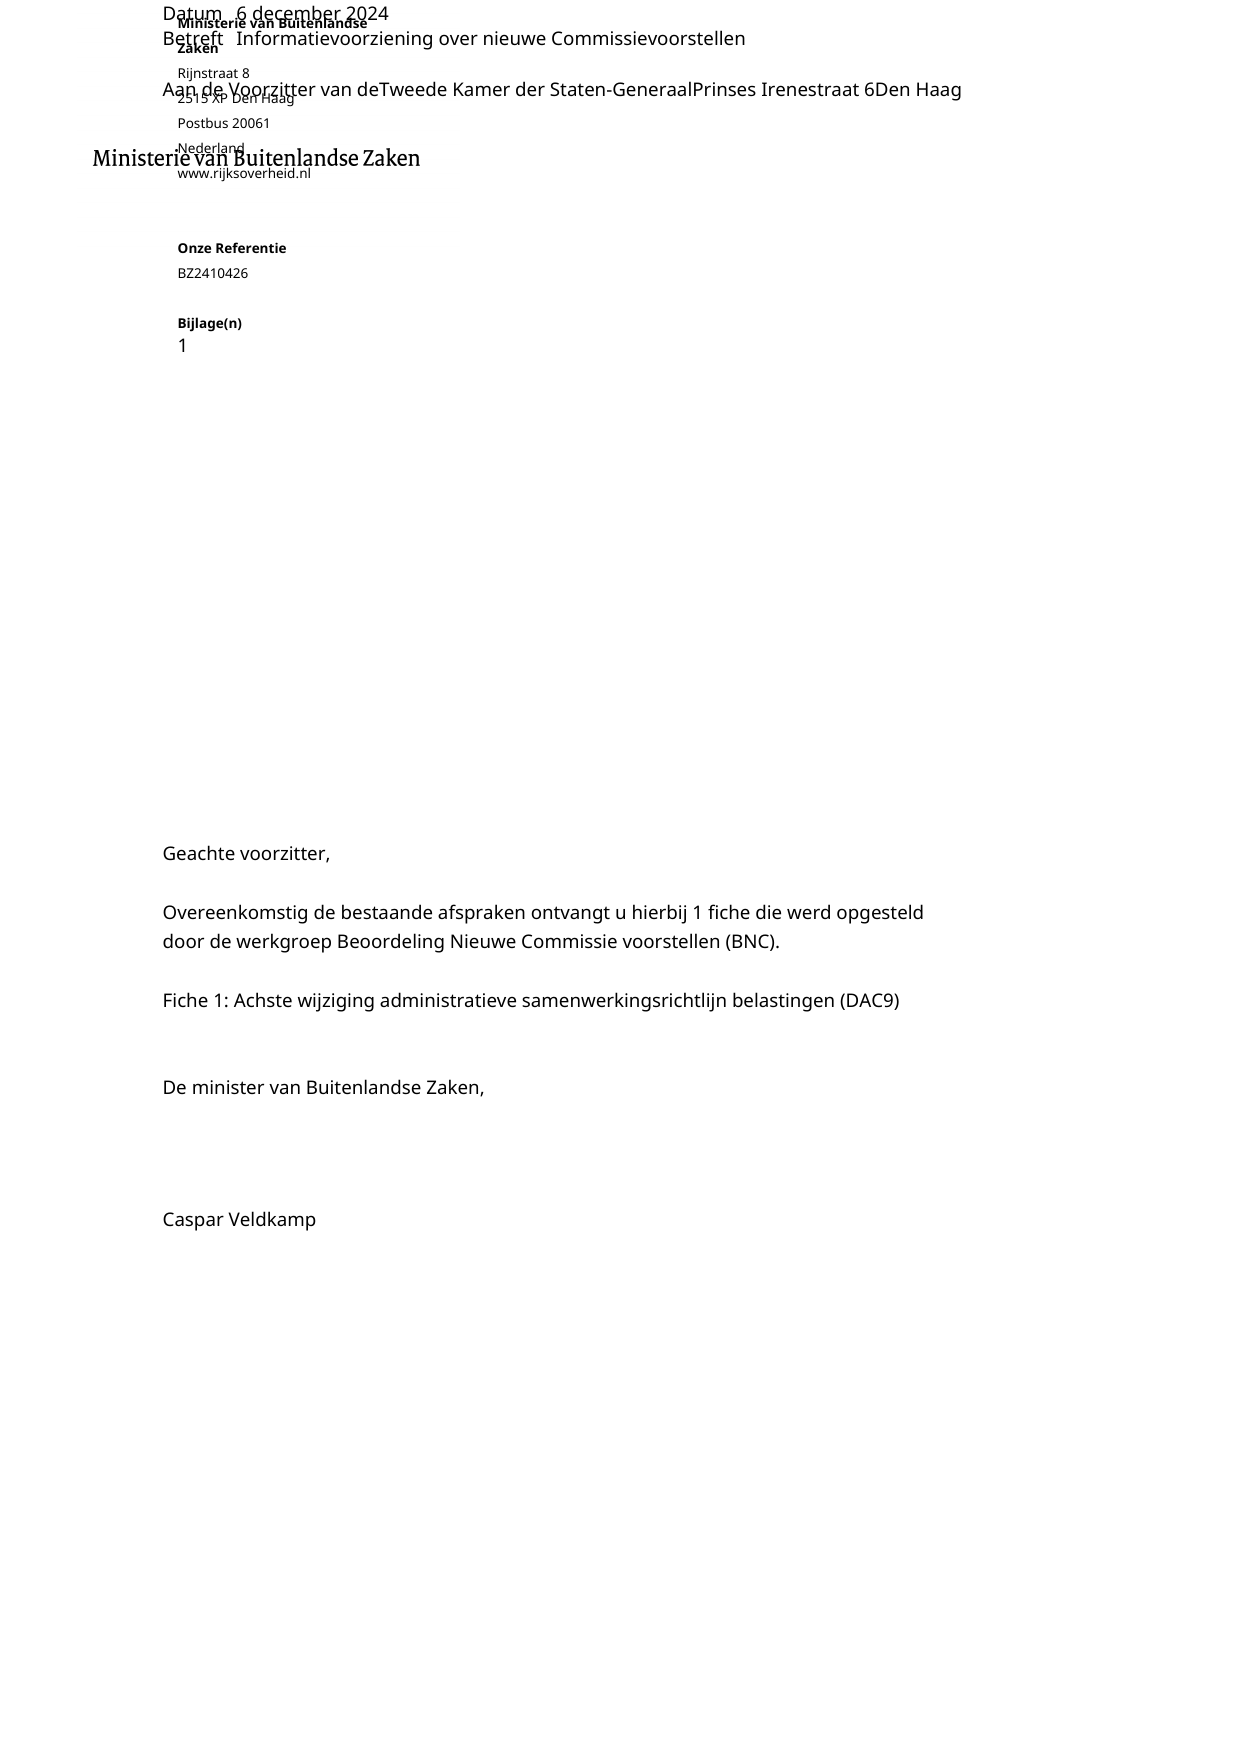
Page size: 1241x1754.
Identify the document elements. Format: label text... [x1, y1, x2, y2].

text Fiche 1: Achste wijziging administratieve samenwerkingsrichtlijn belastingen (DAC9) [162, 987, 947, 1012]
picture [76, 0, 460, 261]
text Caspar Veldkamp [162, 1206, 947, 1232]
text De minister van Buitenlandse Zaken, [162, 1075, 947, 1100]
text Geachte voorzitter, [162, 841, 947, 866]
text Overeenkomstig de bestaande afspraken ontvangt u hierbij 1 fiche die werd opgesteld door de werkgroep Beoordeling Nieuwe Commissie voorstellen (BNC). [162, 899, 947, 954]
